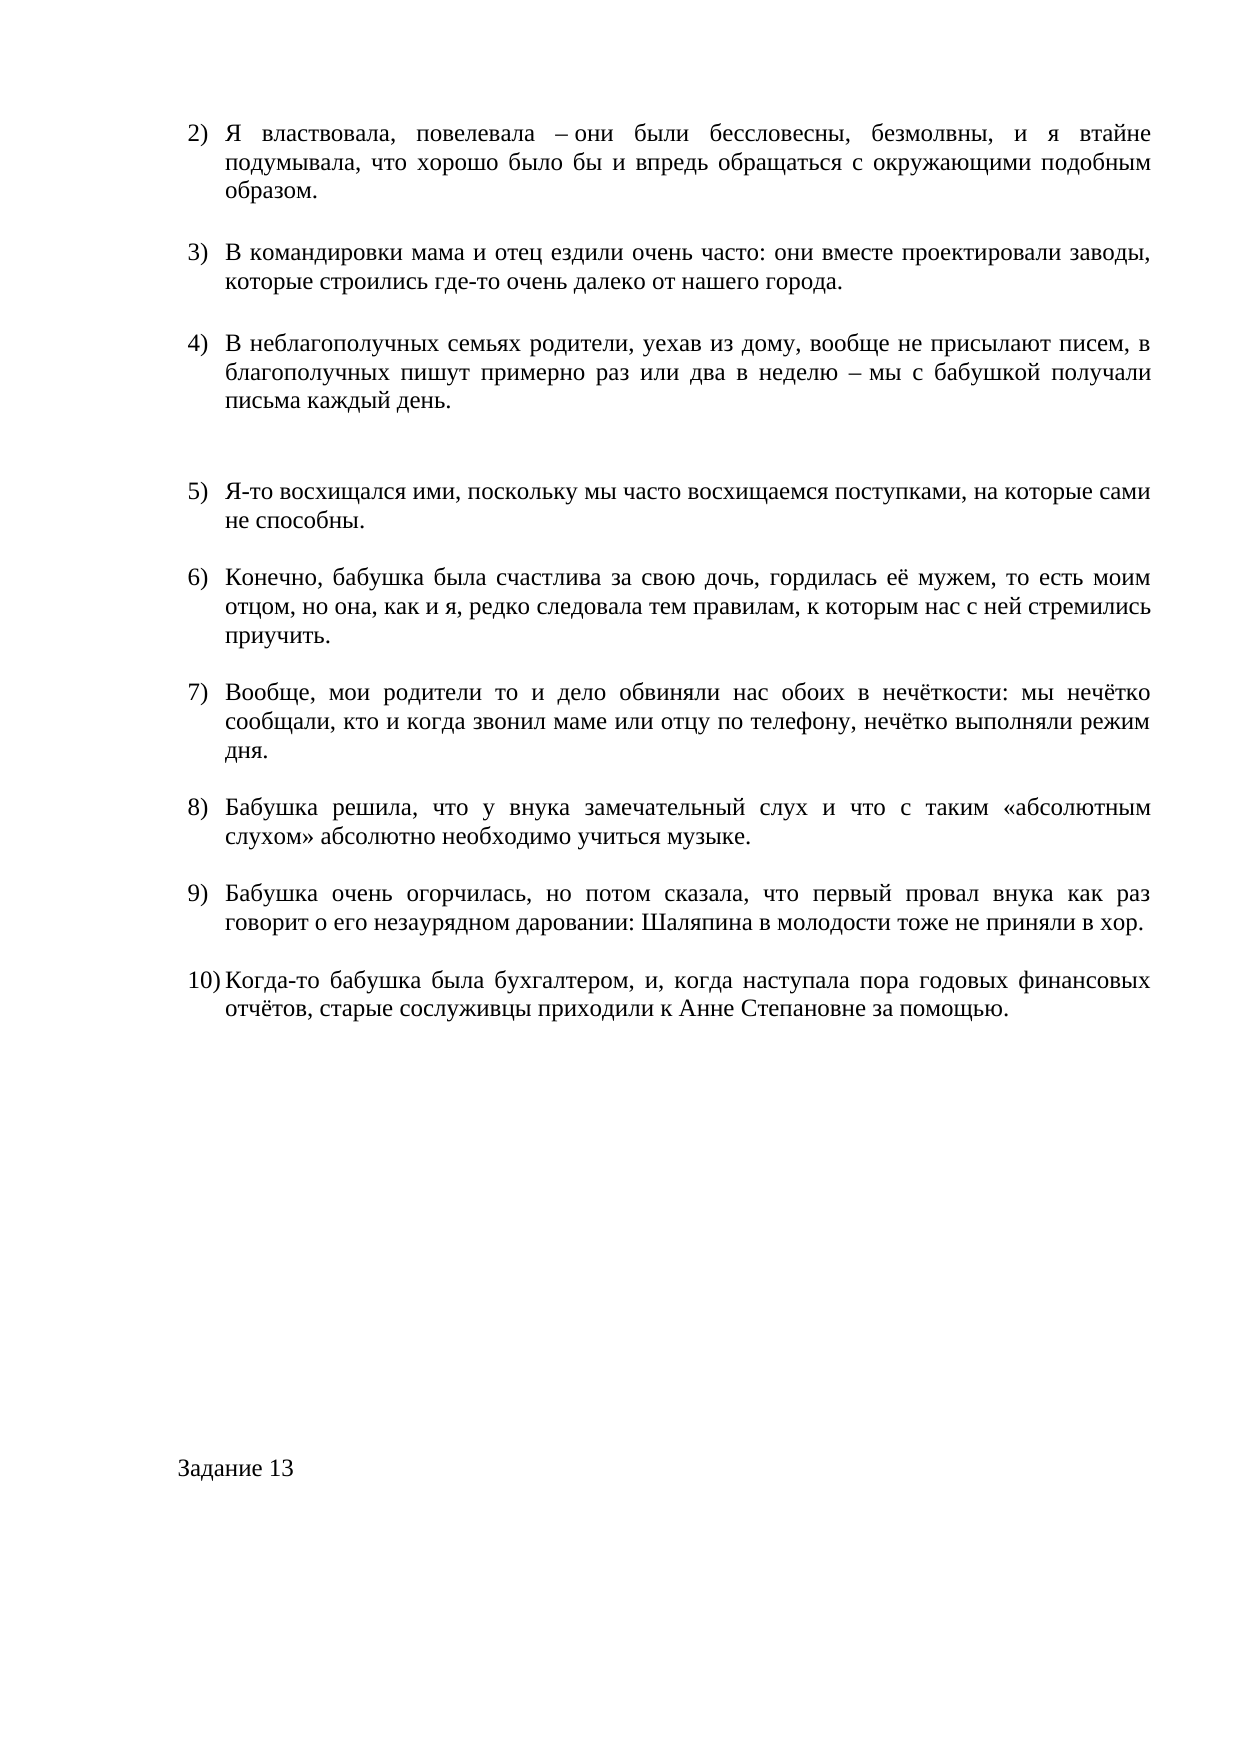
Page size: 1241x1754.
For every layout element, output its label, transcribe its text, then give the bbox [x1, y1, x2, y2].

list Я-то восхищался ими, поскольку мы часто восхищаемся поступками, на которые сами не способны. [187, 476, 1152, 533]
list В командировки мама и отец ездили очень часто: они вместе проектировали заводы, которые строились где-то очень далеко от нашего города. [187, 237, 1152, 295]
list Бабушка очень огорчилась, но потом сказала, что первый провал внука как раз говорит о его незаурядном даровании: Шаляпина в молодости тоже не приняли в хор. [187, 878, 1152, 936]
list В неблагополучных семьях родители, уехав из дому, вообще не присылают писем, в благополучных пишут примерно раз или два в неделю – мы с бабушкой получали письма каждый день. [187, 328, 1152, 414]
list Я властвовала, повелевала – они были бессловесны, безмолвны, и я втайне подумывала, что хорошо было бы и впредь обращаться с окружающими подобным образом. [187, 118, 1152, 204]
list Вообще, мои родители то и дело обвиняли нас обоих в нечёткости: мы нечётко сообщали, кто и когда звонил маме или отцу по телефону, нечётко выполняли режим дня. [187, 677, 1152, 763]
list Бабушка решила, что у внука замечательный слух и что с таким «абсолютным слухом» абсолютно необходимо учиться музыке. [187, 792, 1152, 850]
text Задание 13 [177, 1453, 1152, 1482]
list Конечно, бабушка была счастлива за свою дочь, гордилась её мужем, то есть моим отцом, но она, как и я, редко следовала тем правилам, к которым нас с ней стремились приучить. [187, 562, 1152, 648]
list Когда-то бабушка была бухгалтером, и, когда наступала пора годовых финансовых отчётов, старые сослуживцы приходили к Анне Степановне за помощью. [187, 965, 1152, 1022]
